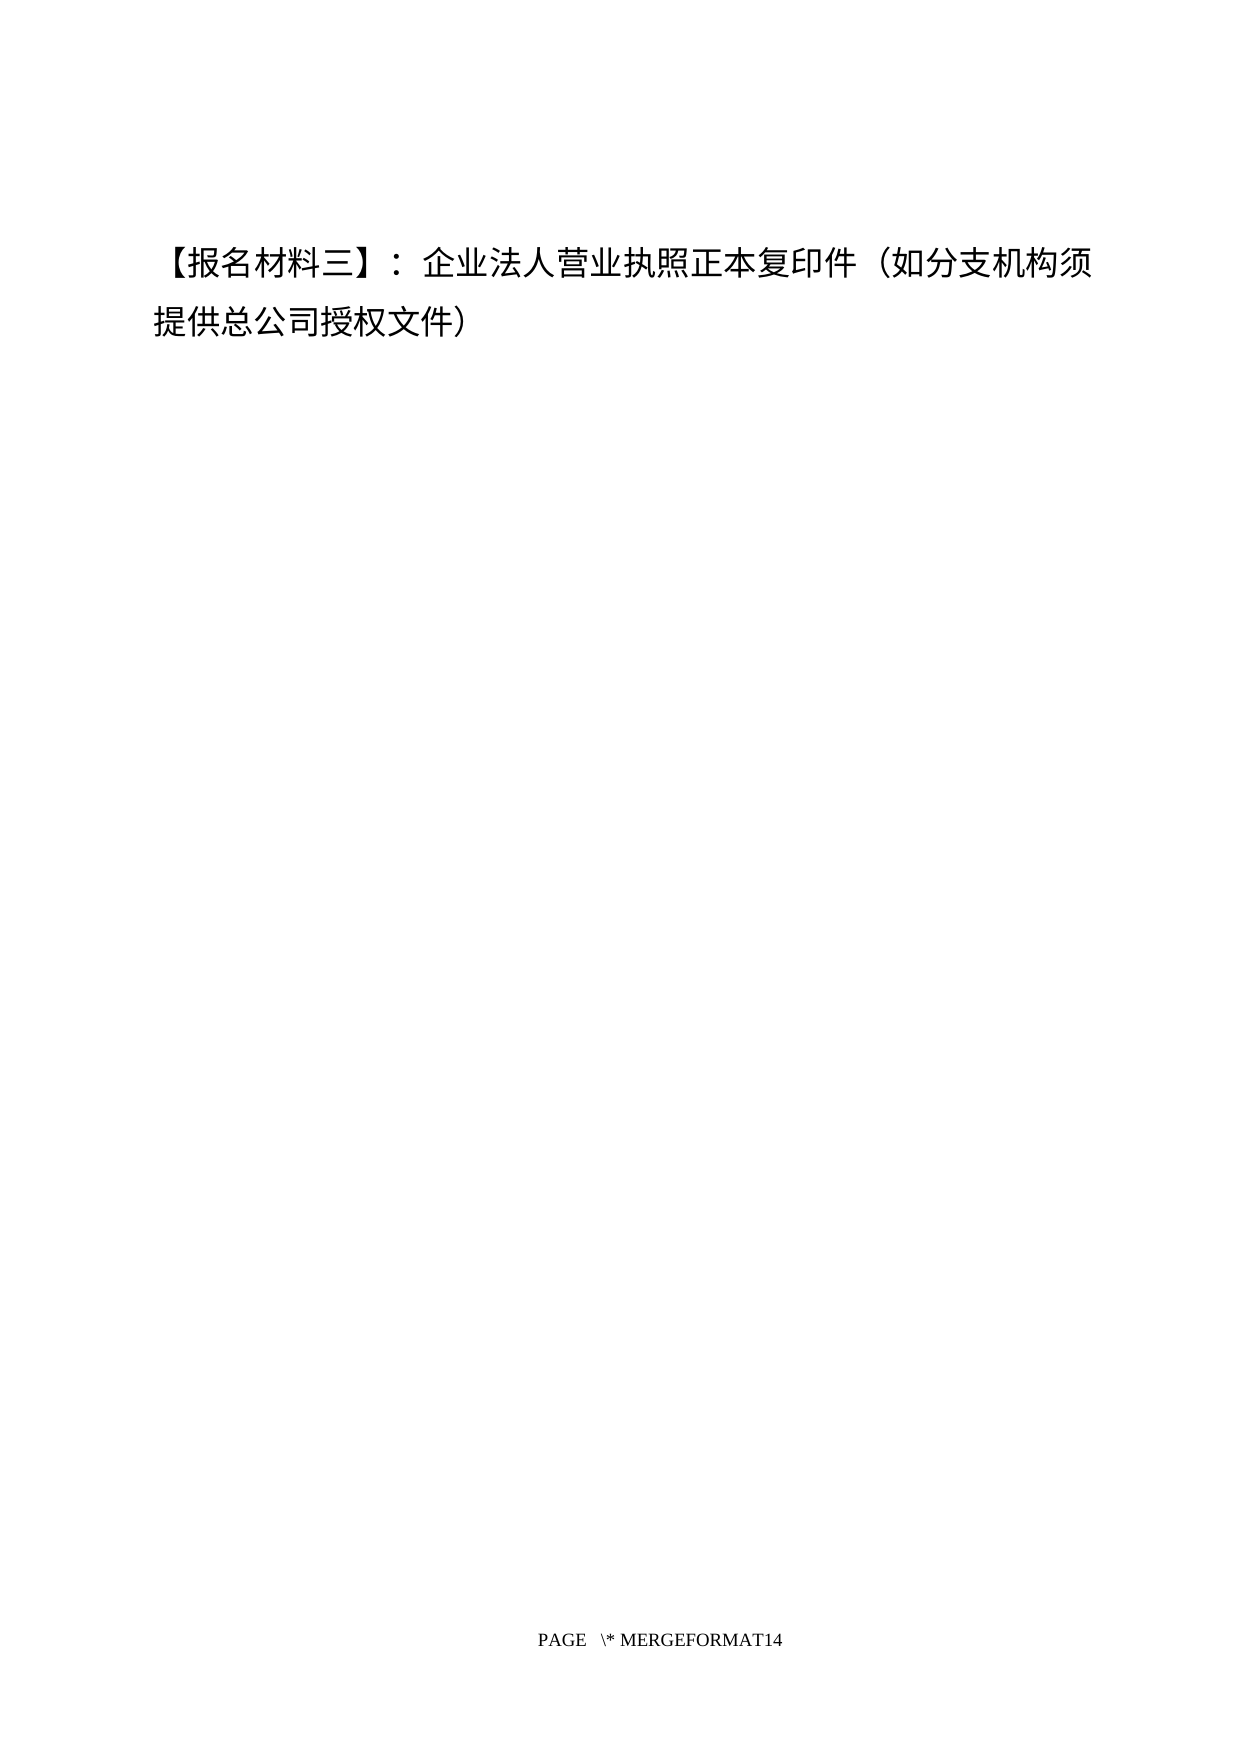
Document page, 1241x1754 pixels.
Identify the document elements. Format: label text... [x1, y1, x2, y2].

text 【报名材料三】：企业法人营业执照正本复印件（如分支机构须提供总公司授权文件） [153, 229, 1092, 346]
